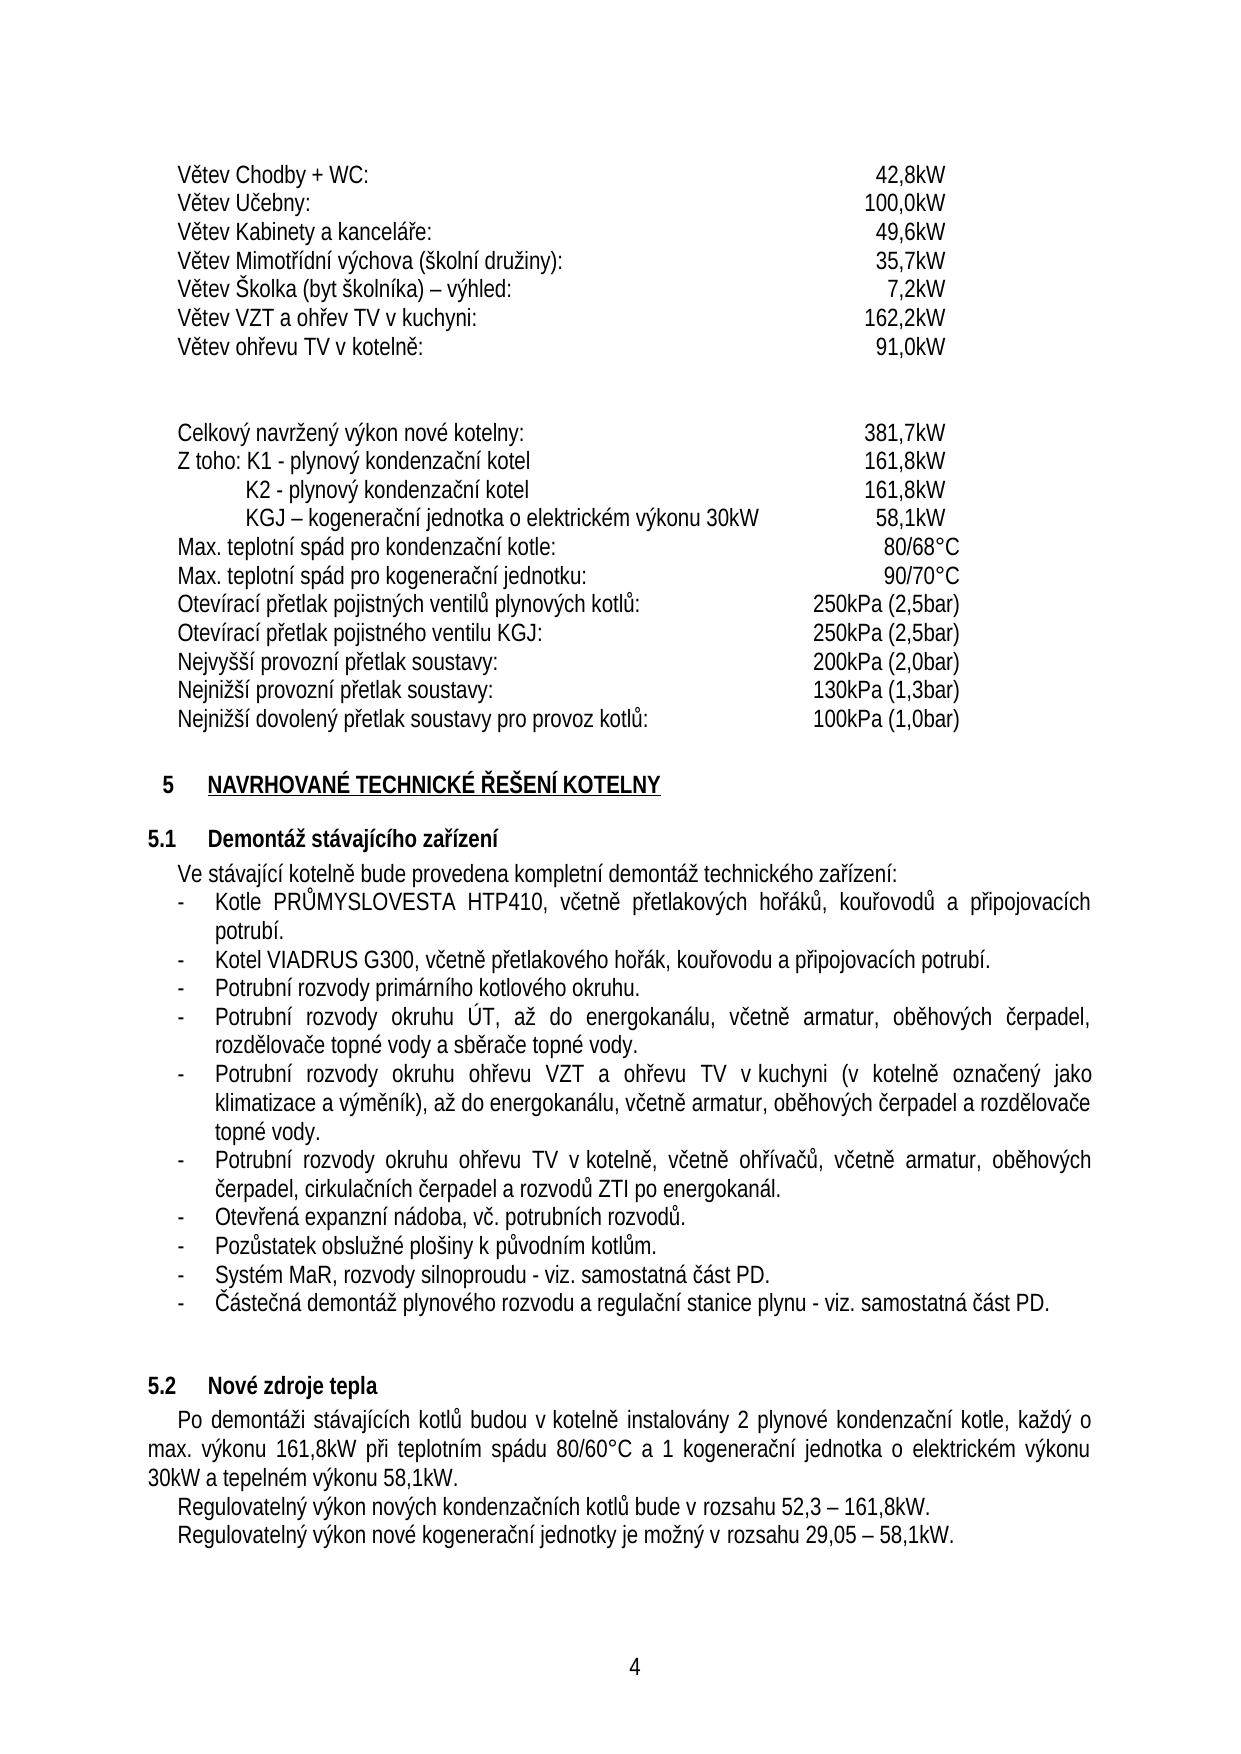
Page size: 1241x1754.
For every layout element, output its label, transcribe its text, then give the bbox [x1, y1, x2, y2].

text Větev Mimotřídní výchova (školní družiny): 35,7kW [148, 246, 1092, 274]
text Ve stávající kotelně bude provedena kompletní demontáž technického zařízení: [148, 859, 1092, 887]
text Větev Kabinety a kanceláře: 49,6kW [148, 217, 1092, 246]
text Větev Školka (byt školníka) – výhled: 7,2kW [148, 274, 1092, 303]
text Větev ohřevu TV v kotelně: 91,0kW [148, 332, 1092, 360]
subtitle Nové zdroje tepla [148, 1371, 1092, 1399]
list Otevřená expanzní nádoba, vč. potrubních rozvodů. [177, 1202, 1092, 1231]
text Max. teplotní spád pro kondenzační kotle: 80/68°C [148, 532, 1092, 561]
text Nejnižší dovolený přetlak soustavy pro provoz kotlů: 100kPa (1,0bar) [148, 704, 1092, 733]
text Po demontáži stávajících kotlů budou v kotelně instalovány 2 plynové kondenzační kotle, každý o max. výkonu 161,8kW při teplotním spádu 80/60°C a 1 kogenerační jednotka o elektrickém výkonu 30kW a tepelném výkonu 58,1kW. [148, 1406, 1092, 1491]
list Kotle PRŮMYSLOVESTA HTP410, včetně přetlakových hořáků, kouřovodů a připojovacích potrubí. [177, 887, 1092, 944]
subtitle Navrhované technické řešení kotelny [162, 770, 1092, 799]
text K2 - plynový kondenzační kotel 161,8kW [148, 475, 1092, 503]
list Potrubní rozvody primárního kotlového okruhu. [177, 973, 1092, 1002]
text Celkový navržený výkon nové kotelny: 381,7kW [148, 417, 1092, 446]
text Regulovatelný výkon nové kogenerační jednotky je možný v rozsahu 29,05 – 58,1kW. [148, 1520, 1092, 1549]
list Potrubní rozvody okruhu ohřevu VZT a ohřevu TV v kuchyni (v kotelně označený jako klimatizace a výměník), až do energokanálu, včetně armatur, oběhových čerpadel a rozdělovače topné vody. [177, 1059, 1092, 1145]
text Větev Chodby + WC: 42,8kW [148, 160, 1092, 188]
list Částečná demontáž plynového rozvodu a regulační stanice plynu - viz. samostatná část PD. [177, 1288, 1092, 1317]
text Regulovatelný výkon nových kondenzačních kotlů bude v rozsahu 52,3 – 161,8kW. [148, 1491, 1092, 1520]
list Potrubní rozvody okruhu ohřevu TV v kotelně, včetně ohřívačů, včetně armatur, oběhových čerpadel, cirkulačních čerpadel a rozvodů ZTI po energokanál. [177, 1145, 1092, 1202]
text KGJ – kogenerační jednotka o elektrickém výkonu 30kW 58,1kW [148, 503, 1092, 532]
list Pozůstatek obslužné plošiny k původním kotlům. [177, 1231, 1092, 1260]
list Systém MaR, rozvody silnoproudu - viz. samostatná část PD. [177, 1260, 1092, 1288]
text Nejnižší provozní přetlak soustavy: 130kPa (1,3bar) [148, 675, 1092, 704]
subtitle Demontáž stávajícího zařízení [148, 824, 1092, 852]
list Kotel VIADRUS G300, včetně přetlakového hořák, kouřovodu a připojovacích potrubí. [177, 944, 1092, 973]
text Větev VZT a ohřev TV v kuchyni: 162,2kW [148, 303, 1092, 332]
text Z toho: K1 - plynový kondenzační kotel 161,8kW [148, 446, 1092, 475]
text Max. teplotní spád pro kogenerační jednotku: 90/70°C [148, 561, 1092, 589]
text Otevírací přetlak pojistných ventilů plynových kotlů: 250kPa (2,5bar) [148, 589, 1092, 618]
text Větev Učebny: 100,0kW [148, 188, 1092, 217]
text Nejvyšší provozní přetlak soustavy: 200kPa (2,0bar) [148, 647, 1092, 675]
list Potrubní rozvody okruhu ÚT, až do energokanálu, včetně armatur, oběhových čerpadel, rozdělovače topné vody a sběrače topné vody. [177, 1002, 1092, 1059]
text Otevírací přetlak pojistného ventilu KGJ: 250kPa (2,5bar) [148, 618, 1092, 647]
